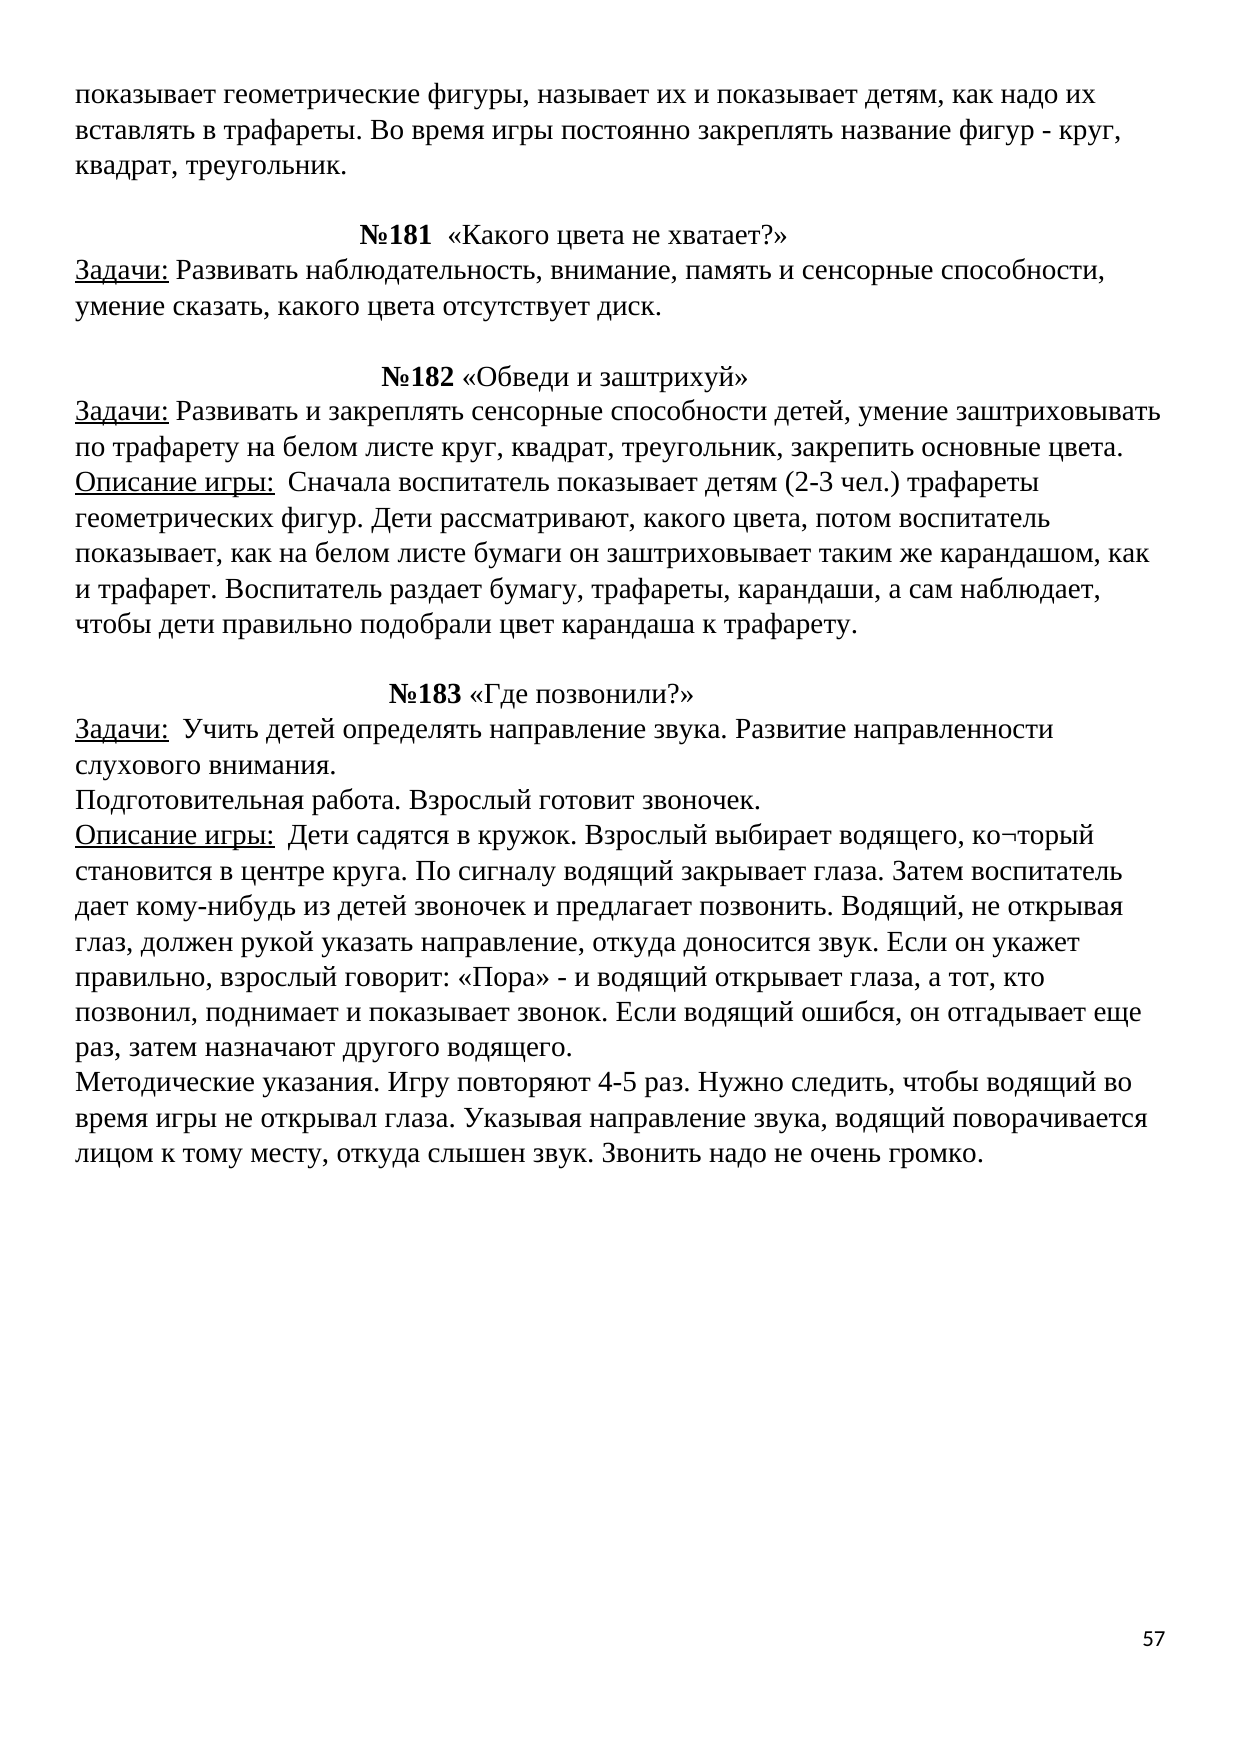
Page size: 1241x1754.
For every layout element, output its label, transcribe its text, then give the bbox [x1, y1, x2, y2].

text №181 «Какого цвета не хватает?» Задачи: Развивать наблюдательность, внимание, память и сенсорные способности, умение сказать, какого цвета отсутствует диск. [75, 181, 1165, 322]
text №183 «Где позвонили?» Задачи: Учить детей определять направление звука. Развитие направленности слухового внимания. Подготовительная работа. Взрослый готовит звоночек. Описание игры: Дети садятся в кружок. Взрослый выбирает водящего, ко¬торый становится в центре круга. По сигналу водящий закрывает глаза. Затем воспитатель дает кому-нибудь из детей звоночек и предлагает позвонить. Водящий, не открывая глаз, должен рукой указать направление, откуда доносится звук. Если он укажет правильно, взрослый говорит: «Пора» - и водящий открывает глаза, а тот, кто позвонил, поднимает и показывает звонок. Если водящий ошибся, он отгадывает еще раз, затем назначают другого водящего. Методические указания. Игру повторяют 4-5 раз. Нужно следить, чтобы водящий во время игры не открывал глаза. Указывая направление звука, водящий поворачивается лицом к тому месту, откуда слышен звук. Звонить надо не очень громко. [75, 639, 1165, 1168]
text №182 «Обведи и заштрихуй» Задачи: Развивать и закреплять сенсорные способности детей, умение заштриховывать по трафарету на белом листе круг, квадрат, треугольник, закрепить основные цвета. Описание игры: Сначала воспитатель показывает детям (2-3 чел.) трафареты геометрических фигур. Дети рассматривают, какого цвета, потом воспитатель показывает, как на белом листе бумаги он заштриховывает таким же карандашом, как и трафарет. Воспитатель раздает бумагу, трафареты, карандаши, а сам наблюдает, чтобы дети правильно подобрали цвет карандаша к трафарету. [75, 322, 1165, 639]
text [75, 75, 1165, 181]
